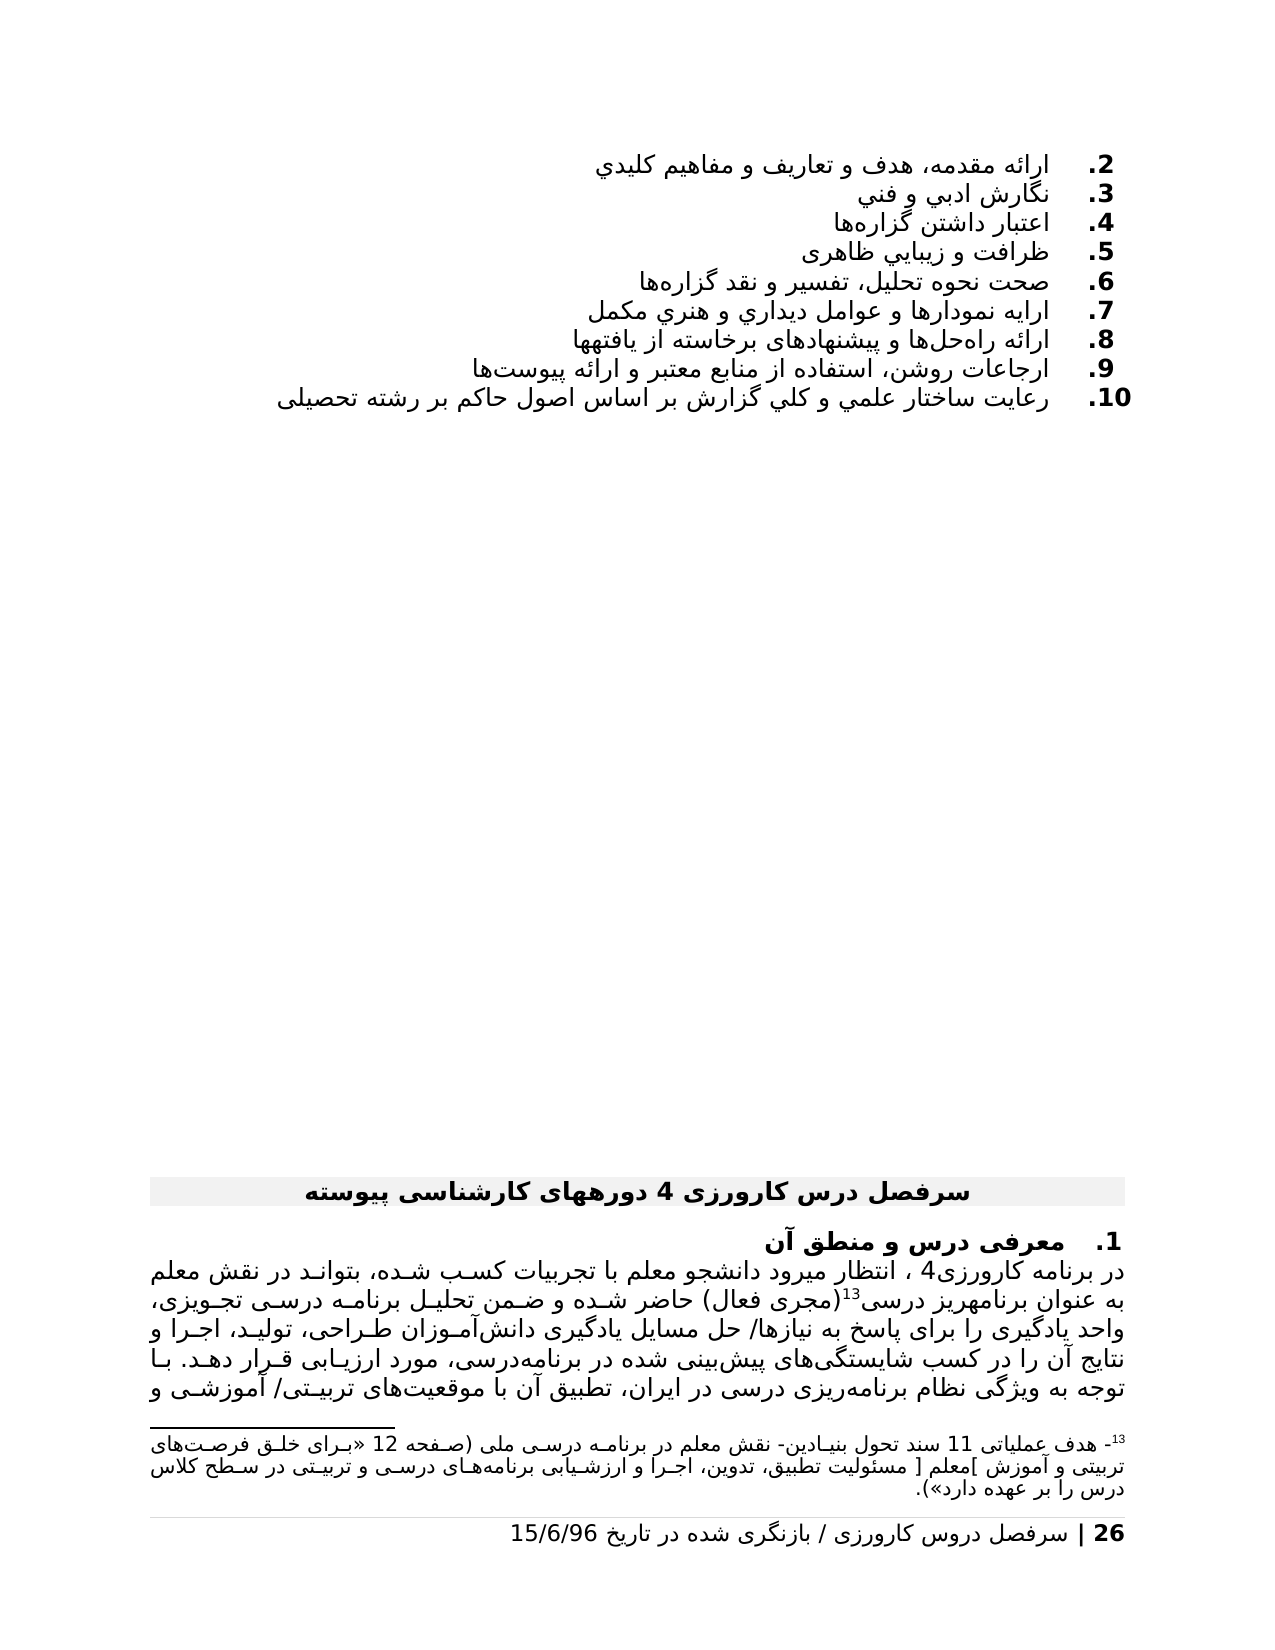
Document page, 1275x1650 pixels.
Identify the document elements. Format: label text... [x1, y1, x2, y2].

list صحت نحوه تحليل، تفسير و نقد گزاره‌ها [150, 267, 1087, 296]
list معرفی درس و منطق آن [150, 1227, 1095, 1256]
list ارائه راه‌حل‌ها و پيشنهادهای برخاسته از یافتهها [150, 325, 1087, 354]
list ظرافت و زيبایي ظاهری [150, 237, 1087, 267]
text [150, 1256, 1125, 1402]
text سرفصل درس کارورزی 4 دورههای کارشناسی پیوسته [150, 1177, 1125, 1206]
list ارجاعات روشن، استفاده از منابع معتبر و ارائه پيوست‌ها [150, 354, 1087, 383]
list ارائه مقدمه، هدف و تعاريف و مفاهيم كليدي [150, 150, 1087, 179]
list رعایت ساختار علمي و كلي گزارش بر اساس اصول حاکم بر رشته تحصیلی [150, 383, 1087, 412]
list اعتبار داشتن گزاره‌ها [150, 208, 1087, 237]
list نگارش ادبي و فني [150, 179, 1087, 208]
list ارايه نمودارها و عوامل ديداري و هنري مكمل [150, 296, 1087, 325]
